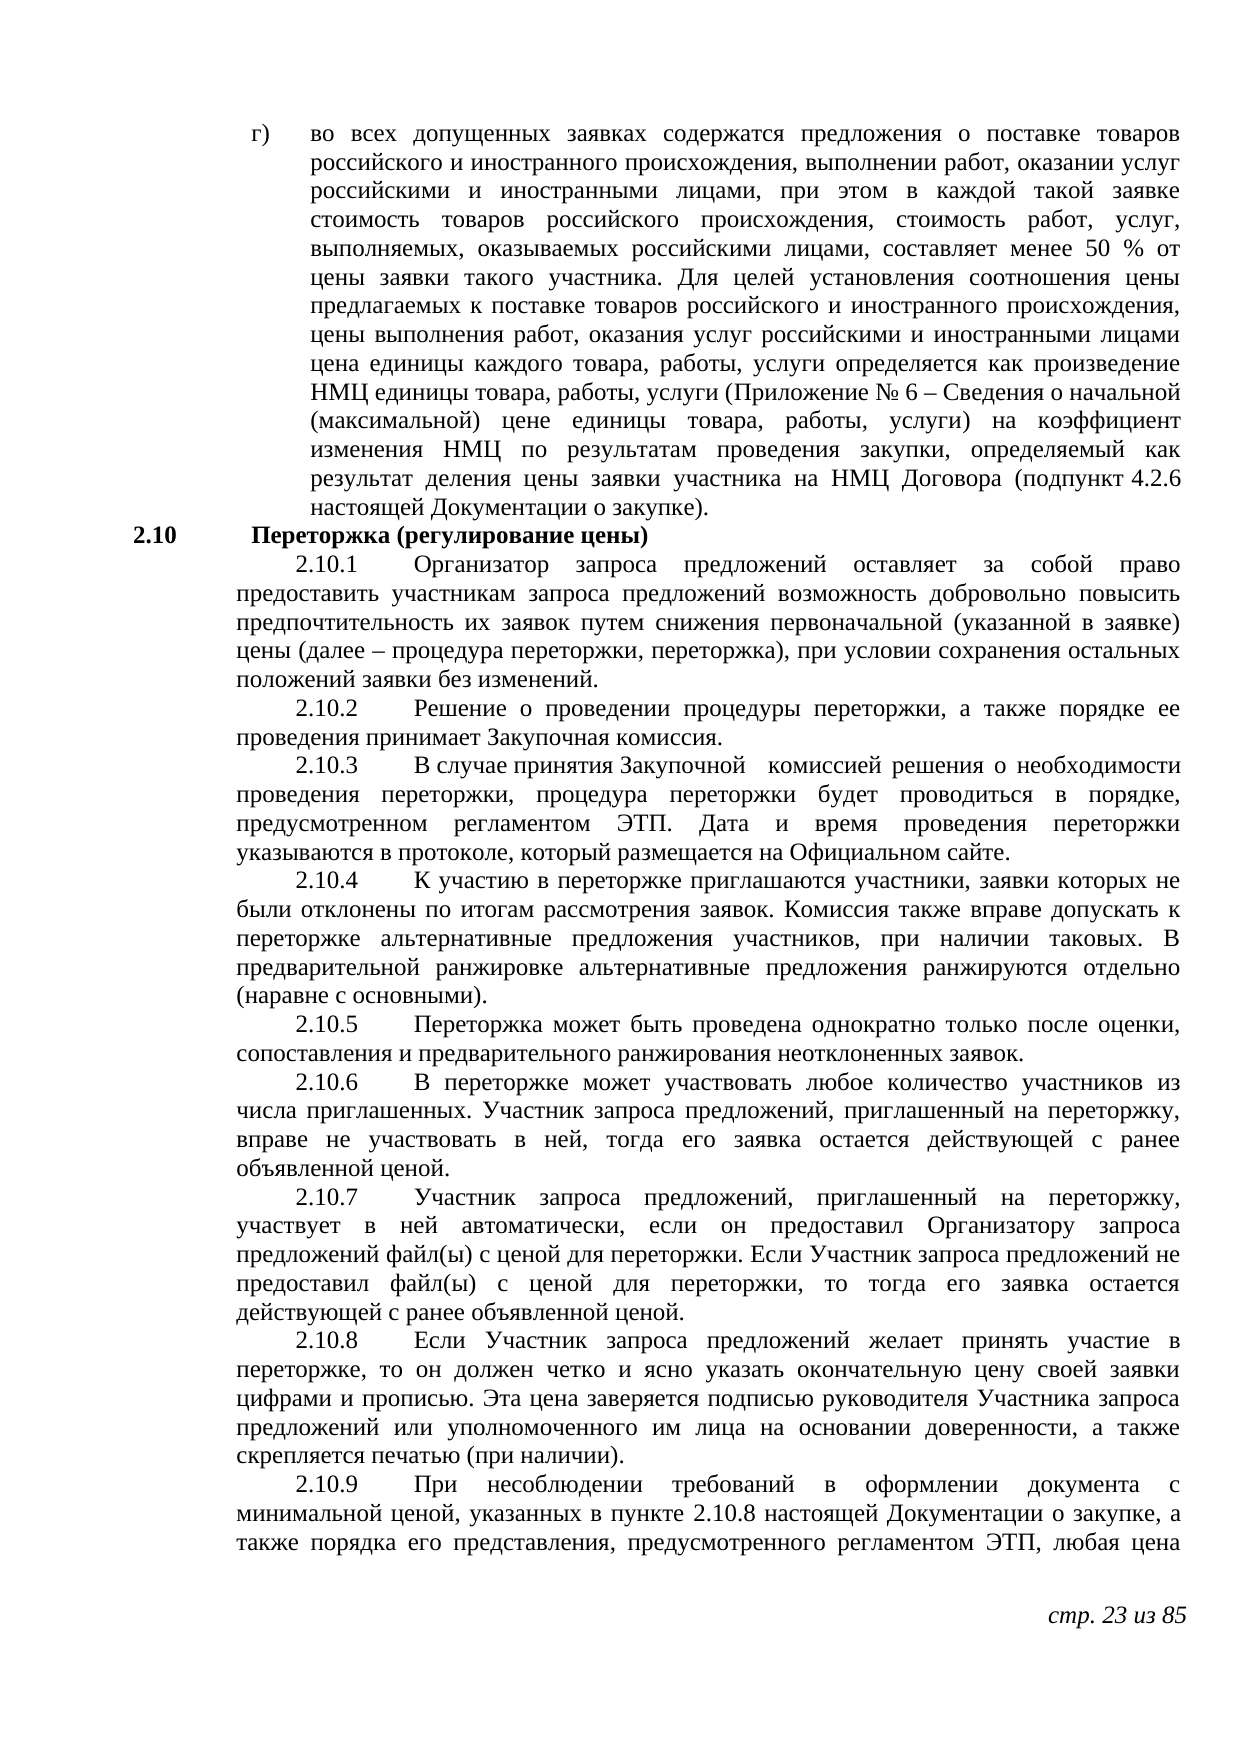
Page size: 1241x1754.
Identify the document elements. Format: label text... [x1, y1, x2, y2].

text Организатор запроса предложений оставляет за собой право предоставить участникам запроса предложений возможность добровольно повысить предпочтительность их заявок путем снижения первоначальной (указанной в заявке) цены (далее – процедура переторжки, переторжка), при условии сохранения остальных положений заявки без изменений. [236, 549, 1181, 693]
text К участию в переторжке приглашаются участники, заявки которых не были отклонены по итогам рассмотрения заявок. Комиссия также вправе допускать к переторжке альтернативные предложения участников, при наличии таковых. В предварительной ранжировке альтернативные предложения ранжируются отдельно (наравне с основными). [236, 866, 1181, 1009]
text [236, 1469, 1181, 1556]
text Решение о проведении процедуры переторжки, а также порядке ее проведения принимает Закупочная комиссия. [236, 693, 1181, 751]
text В случае принятия Закупочной комиссией решения о необходимости проведения переторжки, процедура переторжки будет проводиться в порядке, предусмотренном регламентом ЭТП. Дата и время проведения переторжки указываются в протоколе, который размещается на Официальном сайте. [236, 751, 1181, 866]
text Если Участник запроса предложений желает принять участие в переторжке, то он должен четко и ясно указать окончательную цену своей заявки цифрами и прописью. Эта цена заверяется подписью руководителя Участника запроса предложений или уполномоченного им лица на основании доверенности, а также скрепляется печатью (при наличии). [236, 1326, 1181, 1469]
text Участник запроса предложений, приглашенный на переторжку, участвует в ней автоматически, если он предоставил Организатору запроса предложений файл(ы) с ценой для переторжки. Если Участник запроса предложений не предоставил файл(ы) с ценой для переторжки, то тогда его заявка остается действующей с ранее объявленной ценой. [236, 1182, 1181, 1326]
text Переторжка может быть проведена однократно только после оценки, сопоставления и предварительного ранжирования неотклоненных заявок. [236, 1009, 1181, 1067]
subtitle Переторжка (регулирование цены) [133, 521, 1181, 549]
text В переторжке может участвовать любое количество участников из числа приглашенных. Участник запроса предложений, приглашенный на переторжку, вправе не участвовать в ней, тогда его заявка остается действующей с ранее объявленной ценой. [236, 1067, 1181, 1182]
text во всех допущенных заявках содержатся предложения о поставке товаров российского и иностранного происхождения, выполнении работ, оказании услуг российскими и иностранными лицами, при этом в каждой такой заявке стоимость товаров российского происхождения, стоимость работ, услуг, выполняемых, оказываемых российскими лицами, составляет менее 50 % от цены заявки такого участника. Для целей установления соотношения цены предлагаемых к поставке товаров российского и иностранного происхождения, цены выполнения работ, оказания услуг российскими и иностранными лицами цена единицы каждого товара, работы, услуги определяется как произведение НМЦ единицы товара, работы, услуги (Приложение № 6 – Сведения о начальной (максимальной) цене единицы товара, работы, услуги) на коэффициент изменения НМЦ по результатам проведения закупки, определяемый как результат деления цены заявки участника на НМЦ Договора (подпункт 4.2.6 настоящей Документации о закупке). [251, 118, 1181, 521]
